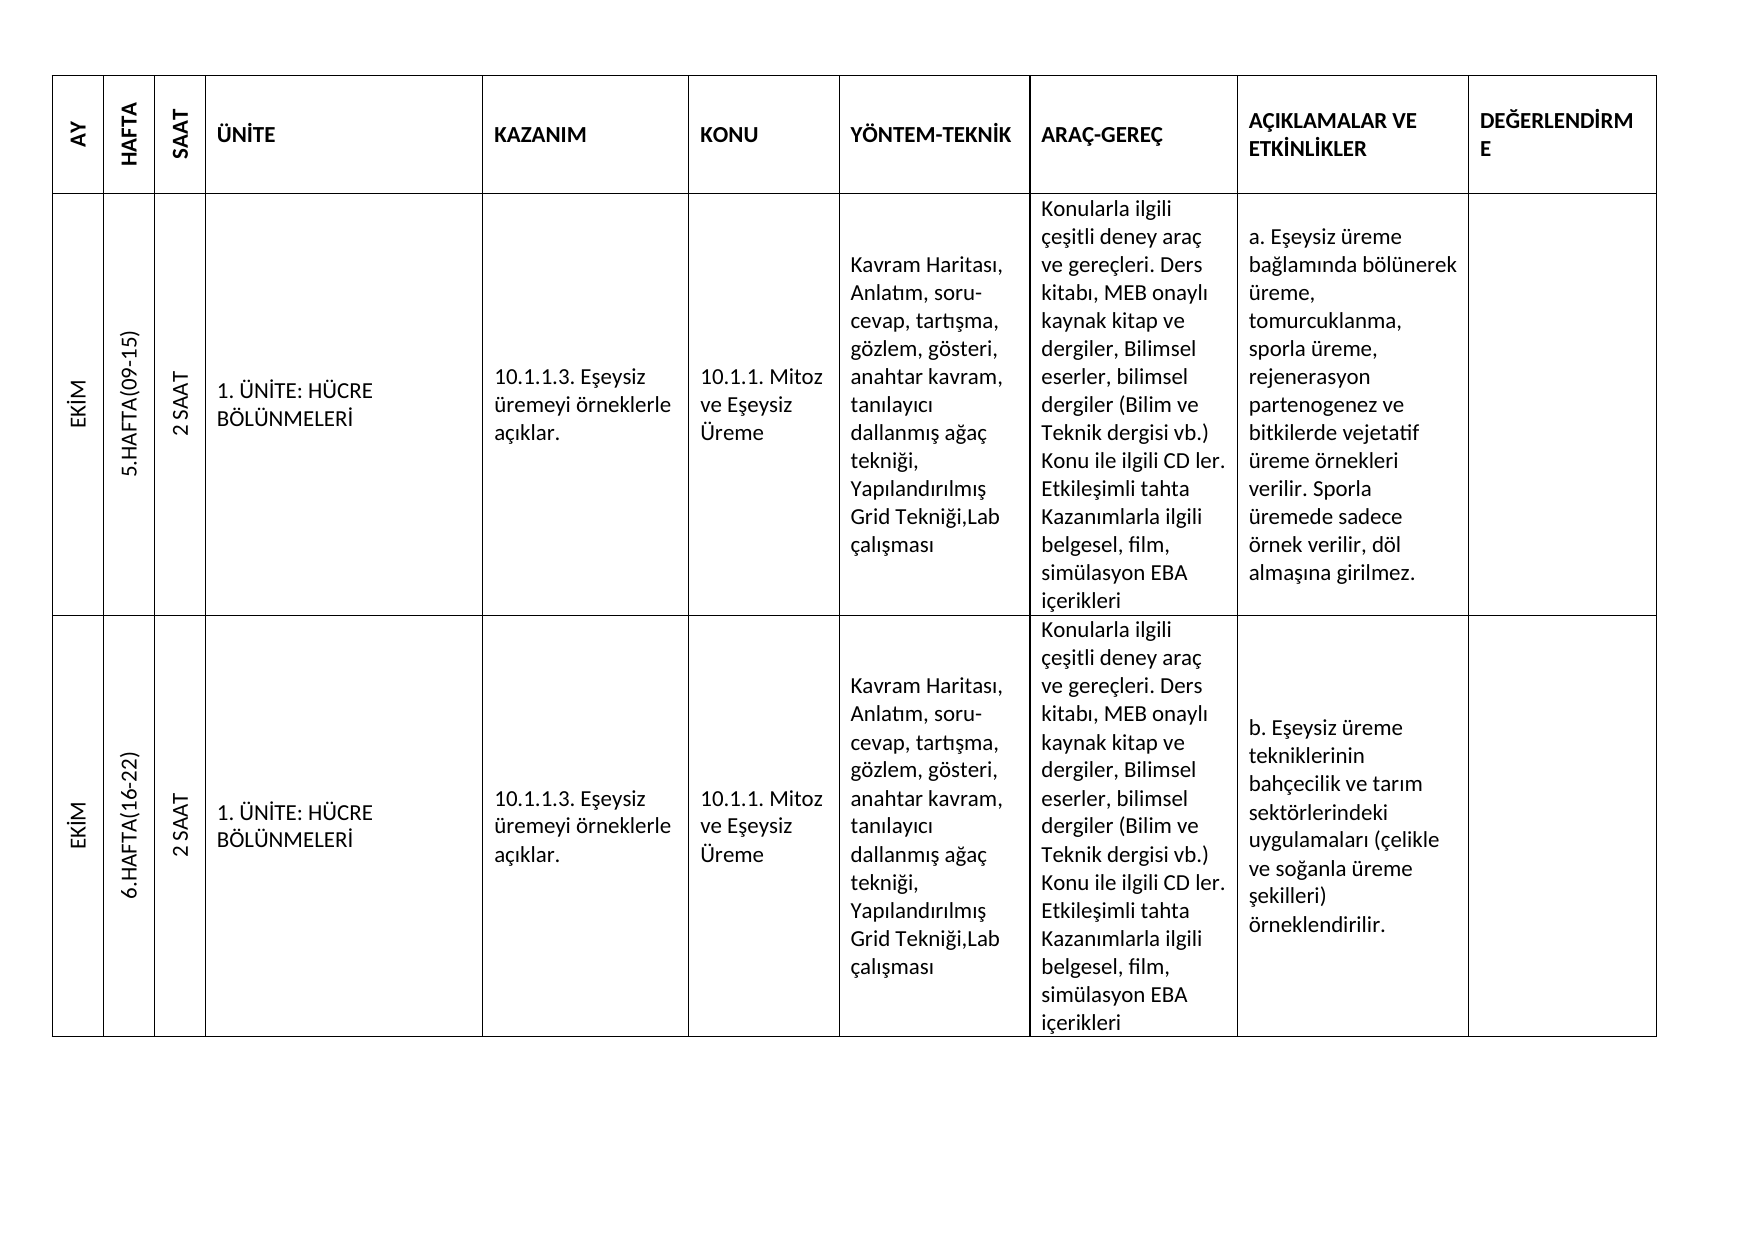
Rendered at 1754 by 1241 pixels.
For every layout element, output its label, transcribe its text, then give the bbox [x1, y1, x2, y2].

table_cell 1. ÜNİTE: HÜCRE BÖLÜNMELERİ [206, 616, 482, 1036]
table_header HAFTA [104, 76, 154, 193]
table_cell 10.1.1.3. Eşeysiz üremeyi örneklerle açıklar. [483, 194, 688, 614]
table_cell [1469, 194, 1656, 614]
table_cell 10.1.1. Mitoz ve Eşeysiz Üreme [689, 194, 839, 614]
table_cell 10.1.1.3. Eşeysiz üremeyi örneklerle açıklar. [483, 616, 688, 1036]
table_header YÖNTEM-TEKNİK [840, 76, 1029, 193]
table_cell 2 SAAT [155, 194, 205, 614]
table_cell 2 SAAT [155, 616, 205, 1036]
table_header AY [53, 76, 103, 193]
table_cell [1469, 616, 1656, 1036]
table_cell b. Eşeysiz üreme tekniklerinin bahçecilik ve tarım sektörlerindeki uygulamaları (çelikle ve soğanla üreme şekilleri) örneklendirilir. [1238, 616, 1468, 1036]
table_cell 1. ÜNİTE: HÜCRE BÖLÜNMELERİ [206, 194, 482, 614]
table_header KAZANIM [483, 76, 688, 193]
table_cell 10.1.1. Mitoz ve Eşeysiz Üreme [689, 616, 839, 1036]
table_header ÜNİTE [206, 76, 482, 193]
table_header ARAÇ-GEREÇ [1031, 76, 1237, 193]
table_header SAAT [155, 76, 205, 193]
table_header AÇIKLAMALAR VE ETKİNLİKLER [1238, 76, 1468, 193]
table_header KONU [689, 76, 839, 193]
table_cell a. Eşeysiz üreme bağlamında bölünerek üreme, tomurcuklanma, sporla üreme, rejenerasyon partenogenez ve bitkilerde vejetatif üreme örnekleri verilir. Sporla üremede sadece örnek verilir, döl almaşına girilmez. [1238, 194, 1468, 614]
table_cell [1031, 194, 1237, 614]
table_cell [840, 194, 1029, 614]
table_header DEĞERLENDİRME [1469, 76, 1656, 193]
table_cell EKİM [53, 194, 103, 614]
table_cell 6.HAFTA(16-22) [104, 616, 154, 1036]
table_cell EKİM [53, 616, 103, 1036]
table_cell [1031, 616, 1237, 1036]
table_cell 5.HAFTA(09-15) [104, 194, 154, 614]
